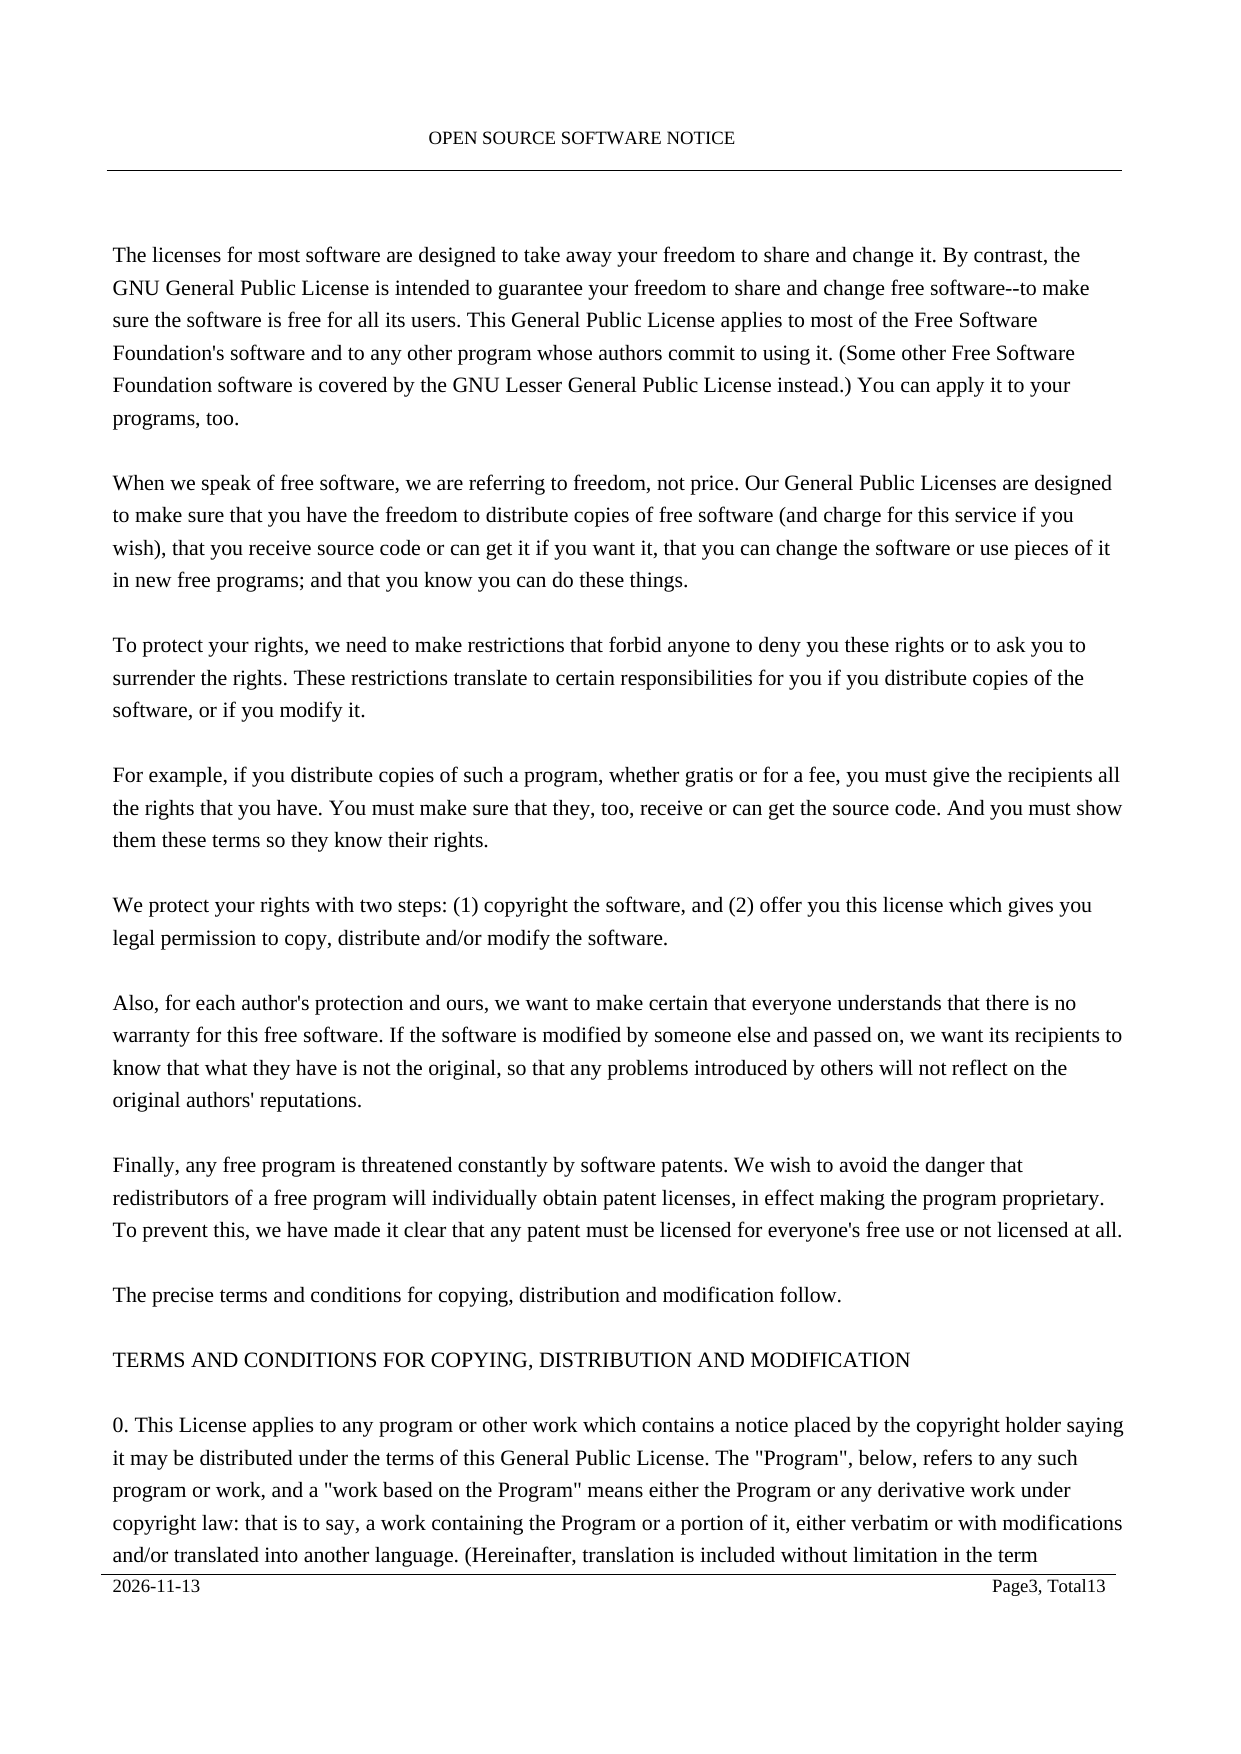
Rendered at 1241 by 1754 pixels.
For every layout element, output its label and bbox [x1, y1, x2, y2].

text [112, 206, 1128, 1571]
